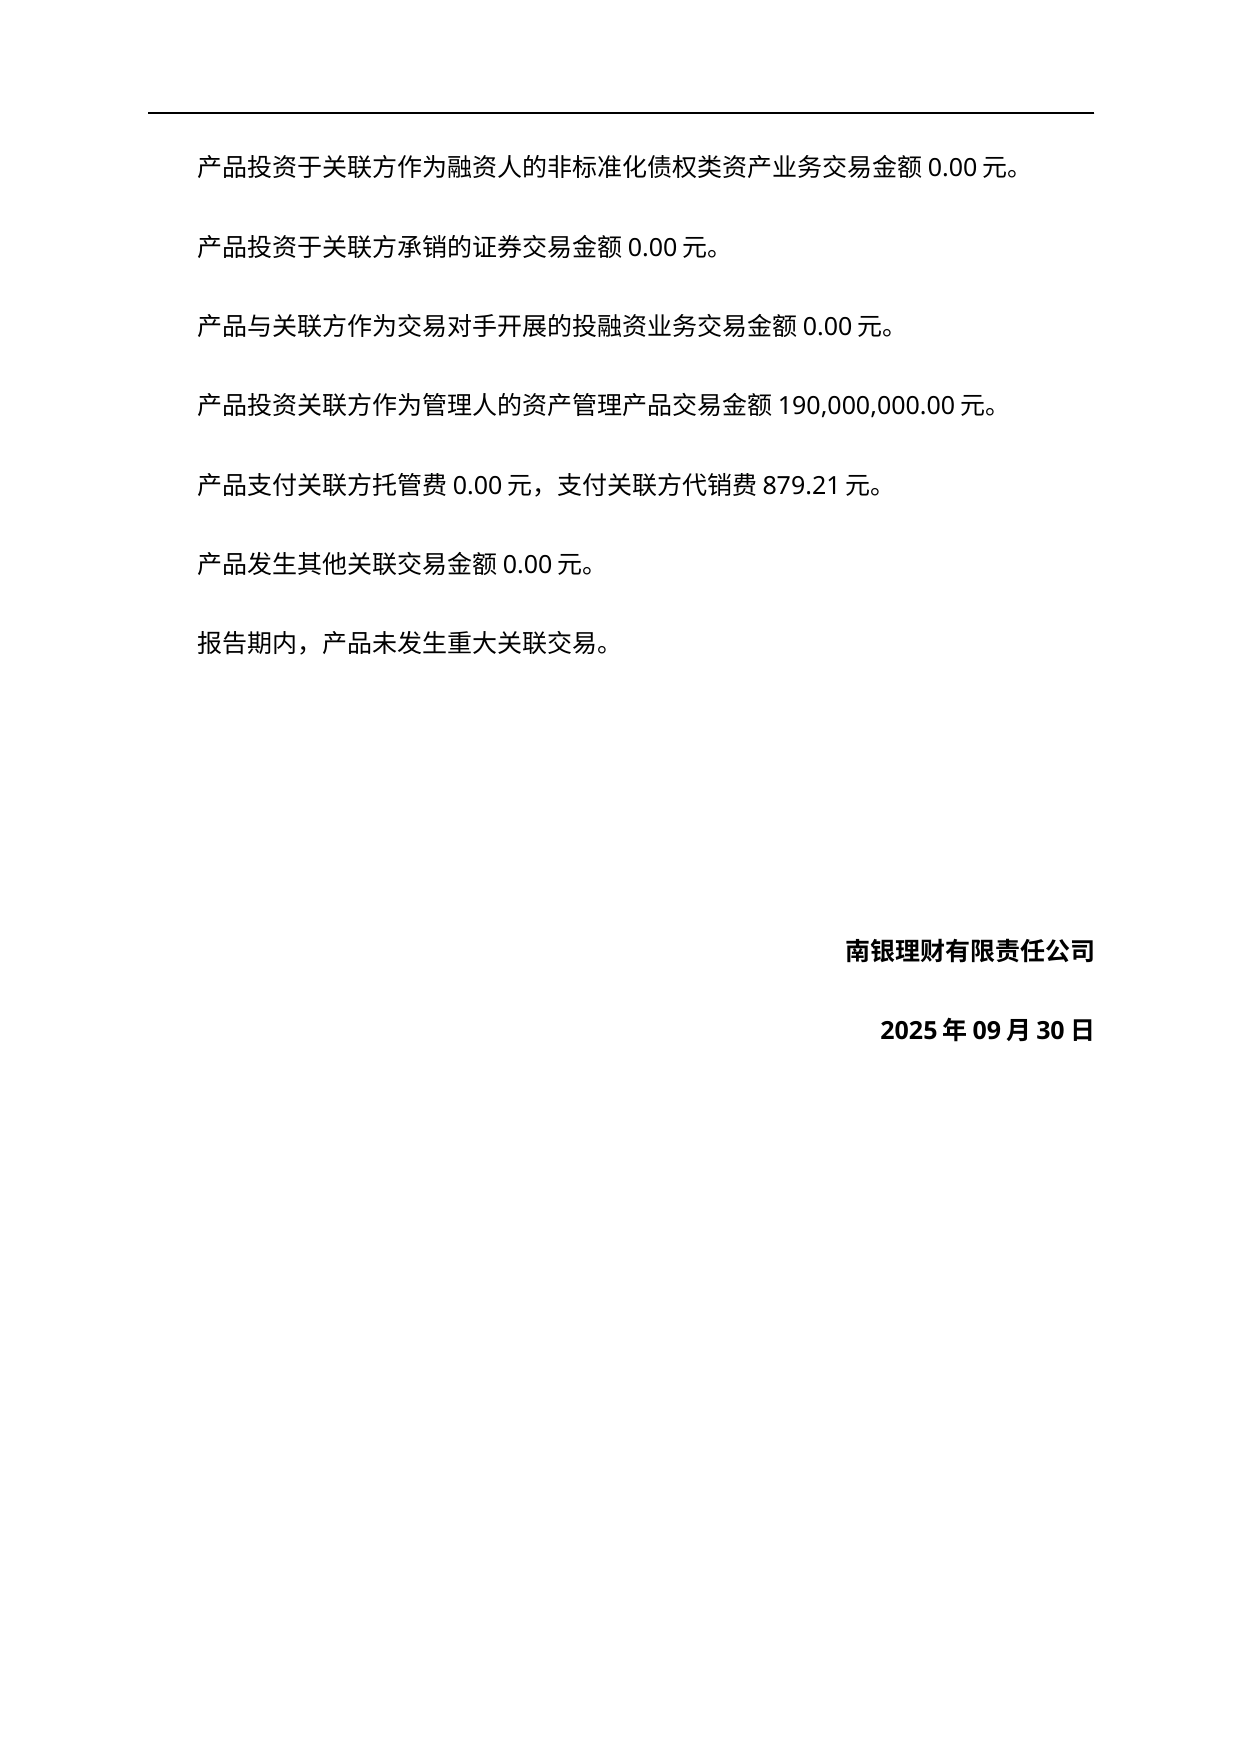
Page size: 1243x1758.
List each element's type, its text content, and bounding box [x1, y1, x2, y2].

text 产品与关联方作为交易对手开展的投融资业务交易金额0.00元。 [148, 306, 1094, 343]
text 产品发生其他关联交易金额0.00元。 [148, 544, 1094, 581]
text 产品支付关联方托管费0.00元，支付关联方代销费879.21元。 [148, 465, 1094, 501]
text 产品投资关联方作为管理人的资产管理产品交易金额190,000,000.00元。 [148, 386, 1094, 422]
text 报告期内，产品未发生重大关联交易。 [148, 624, 1094, 660]
text 产品投资于关联方承销的证券交易金额0.00元。 [148, 227, 1094, 263]
text 产品投资于关联方作为融资人的非标准化债权类资产业务交易金额0.00元。 [148, 148, 1094, 184]
text 2025年09月30日 [148, 1011, 1094, 1047]
text 南银理财有限责任公司 [148, 931, 1094, 968]
